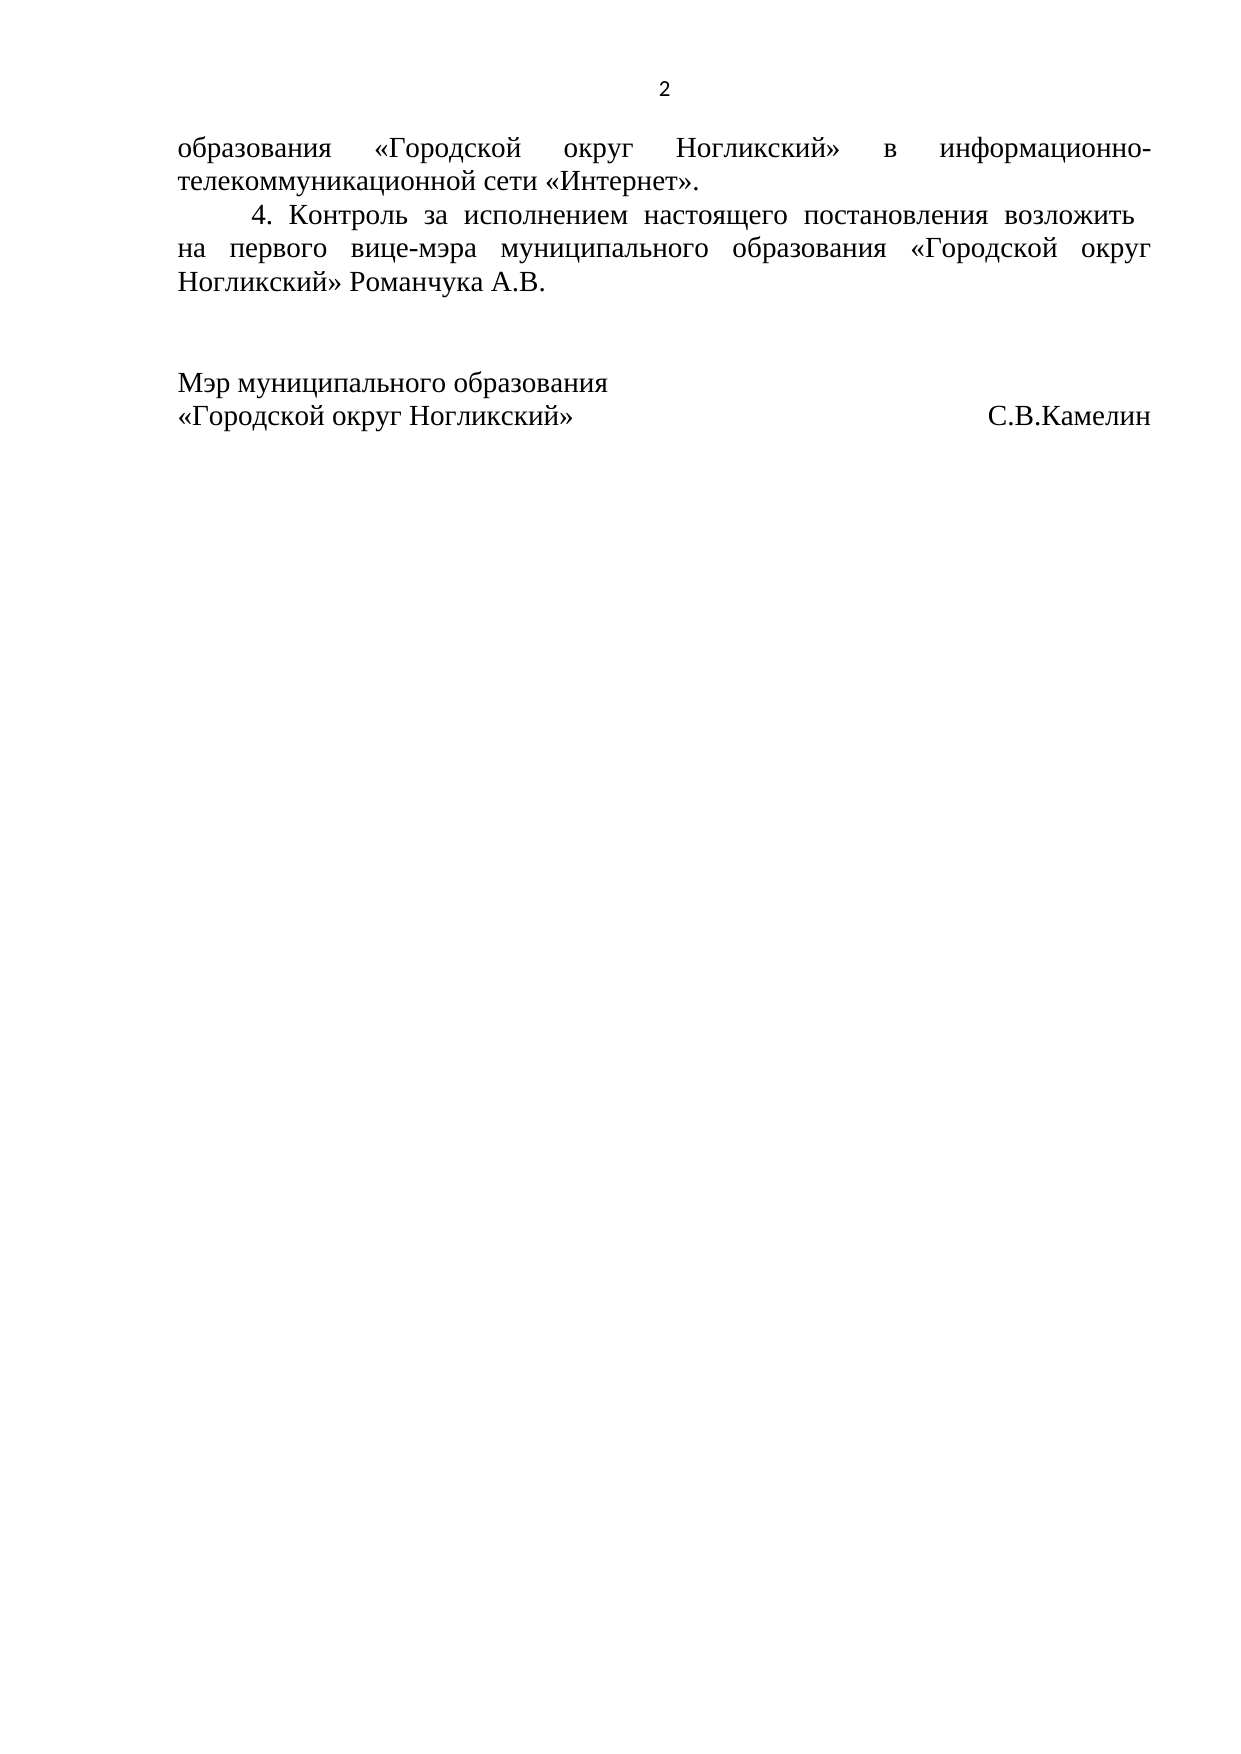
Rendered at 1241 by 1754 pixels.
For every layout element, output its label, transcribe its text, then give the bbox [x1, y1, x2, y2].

text «Городской округ Ногликский» С.В.Камелин [177, 398, 1152, 432]
text Мэр муниципального образования [177, 365, 1152, 398]
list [177, 130, 1152, 197]
text 4. Контроль за исполнением настоящего постановления возложить на первого вице-мэра муниципального образования «Городской округ Ногликский» Романчука А.В. [177, 197, 1152, 298]
